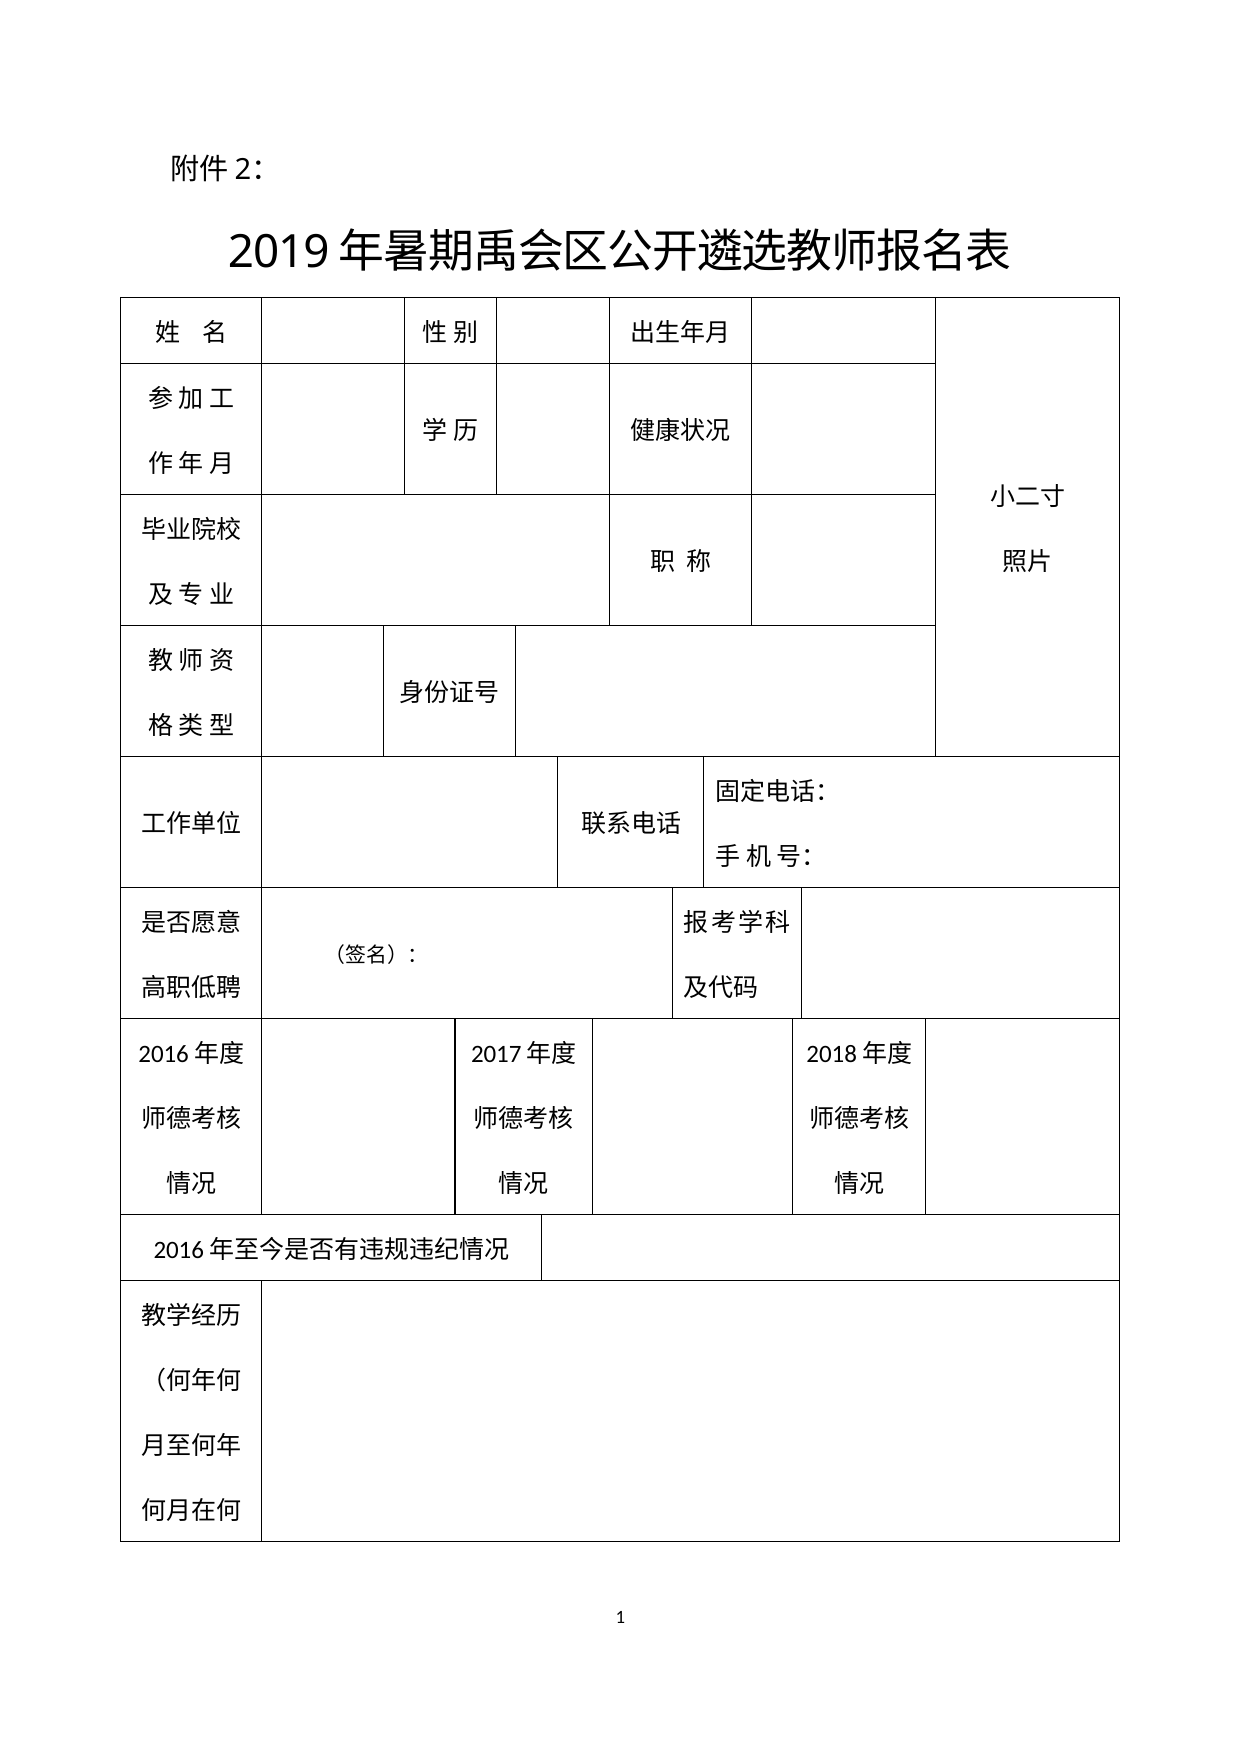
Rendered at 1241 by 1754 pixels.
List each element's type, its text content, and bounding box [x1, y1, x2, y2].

table_header [752, 298, 935, 363]
table_header 性 别 [405, 298, 496, 363]
table_header 出生年月 [610, 298, 751, 363]
table_header [497, 298, 609, 363]
table_cell 是否愿意高职低聘 [121, 888, 261, 1018]
text 附件2： [170, 134, 1070, 199]
table_cell 健康状况 [610, 364, 751, 494]
table_cell [262, 1281, 1119, 1541]
table_cell 2017年度 师德考核情况 [456, 1019, 592, 1214]
table_cell 联系电话 [558, 757, 703, 887]
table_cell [121, 1281, 261, 1541]
table_cell [262, 495, 609, 625]
text 2019年暑期禹会区公开遴选教师报名表 [170, 199, 1070, 297]
table_cell 身份证号 [384, 626, 515, 756]
table_cell 固定电话： 手 机 号： [704, 757, 1119, 887]
table_cell [497, 364, 609, 494]
table_cell （签名）： [262, 888, 672, 1018]
table_cell [262, 1019, 454, 1214]
table_cell [752, 495, 935, 625]
table_cell 教 师 资 格 类 型 [121, 626, 261, 756]
table_cell [262, 626, 383, 756]
table_cell [262, 757, 557, 887]
table_header 小二寸 照片 [936, 298, 1119, 756]
table_cell 职 称 [610, 495, 751, 625]
table_header 姓 名 [121, 298, 261, 363]
table_cell 2016年至今是否有违规违纪情况 [121, 1215, 541, 1280]
table_cell [516, 626, 935, 756]
table_cell [926, 1019, 1119, 1214]
table_cell 2018年度 师德考核情况 [793, 1019, 925, 1214]
table_cell [752, 364, 935, 494]
table_header [262, 298, 404, 363]
table_cell 毕业院校 及 专 业 [121, 495, 261, 625]
table_cell [593, 1019, 792, 1214]
table_cell 学 历 [405, 364, 496, 494]
table_cell [262, 364, 404, 494]
table_cell 工作单位 [121, 757, 261, 887]
table_cell 2016年度 师德考核情况 [121, 1019, 261, 1214]
table_cell 参 加 工 作 年 月 [121, 364, 261, 494]
table_cell [802, 888, 1119, 1018]
table_cell [542, 1215, 1119, 1280]
table_cell 报考学科及代码 [673, 888, 801, 1018]
